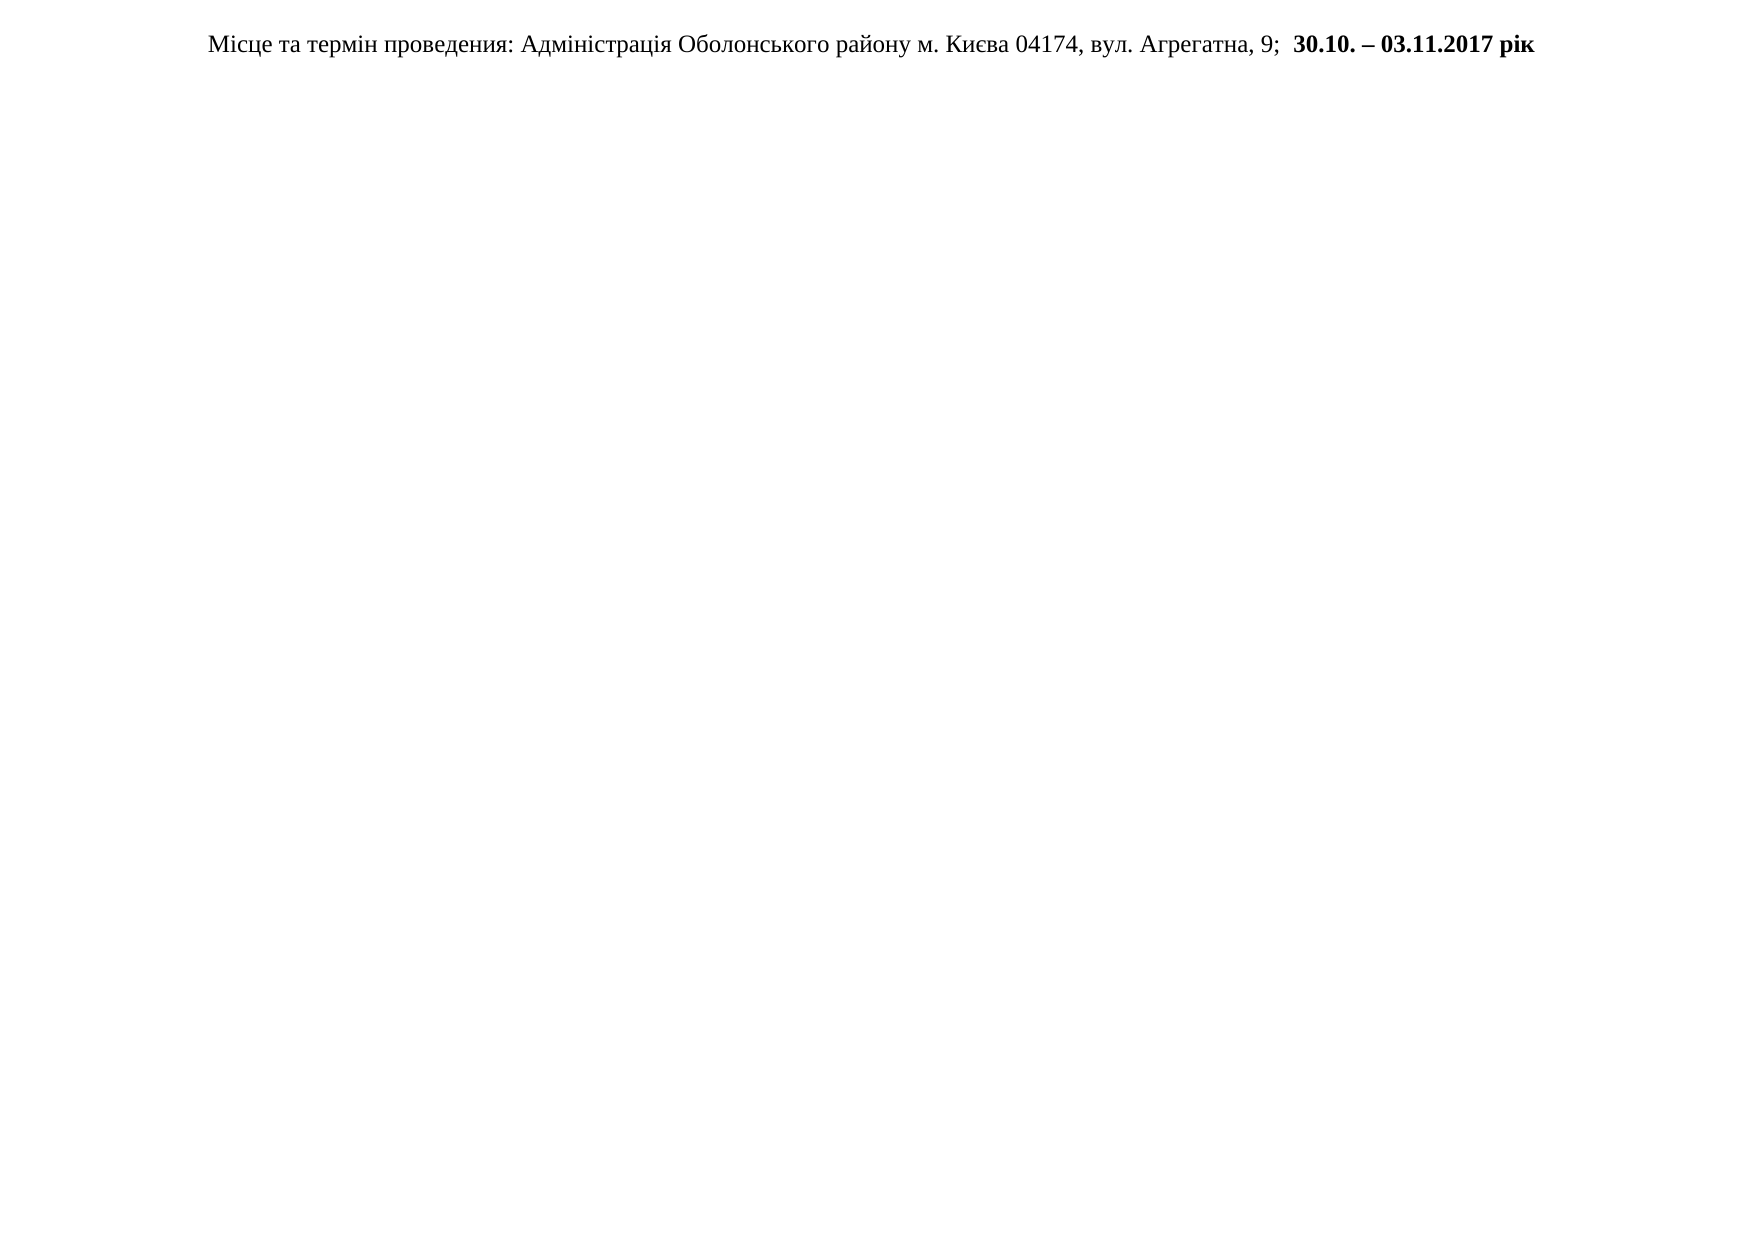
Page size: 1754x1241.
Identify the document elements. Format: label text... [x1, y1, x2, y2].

text Місце та термін проведения: Адміністрація Оболонського району м. Києва 04174, вул. Агрегатна, 9; 30.10. – 03.11.2017 рік [59, 29, 1683, 58]
